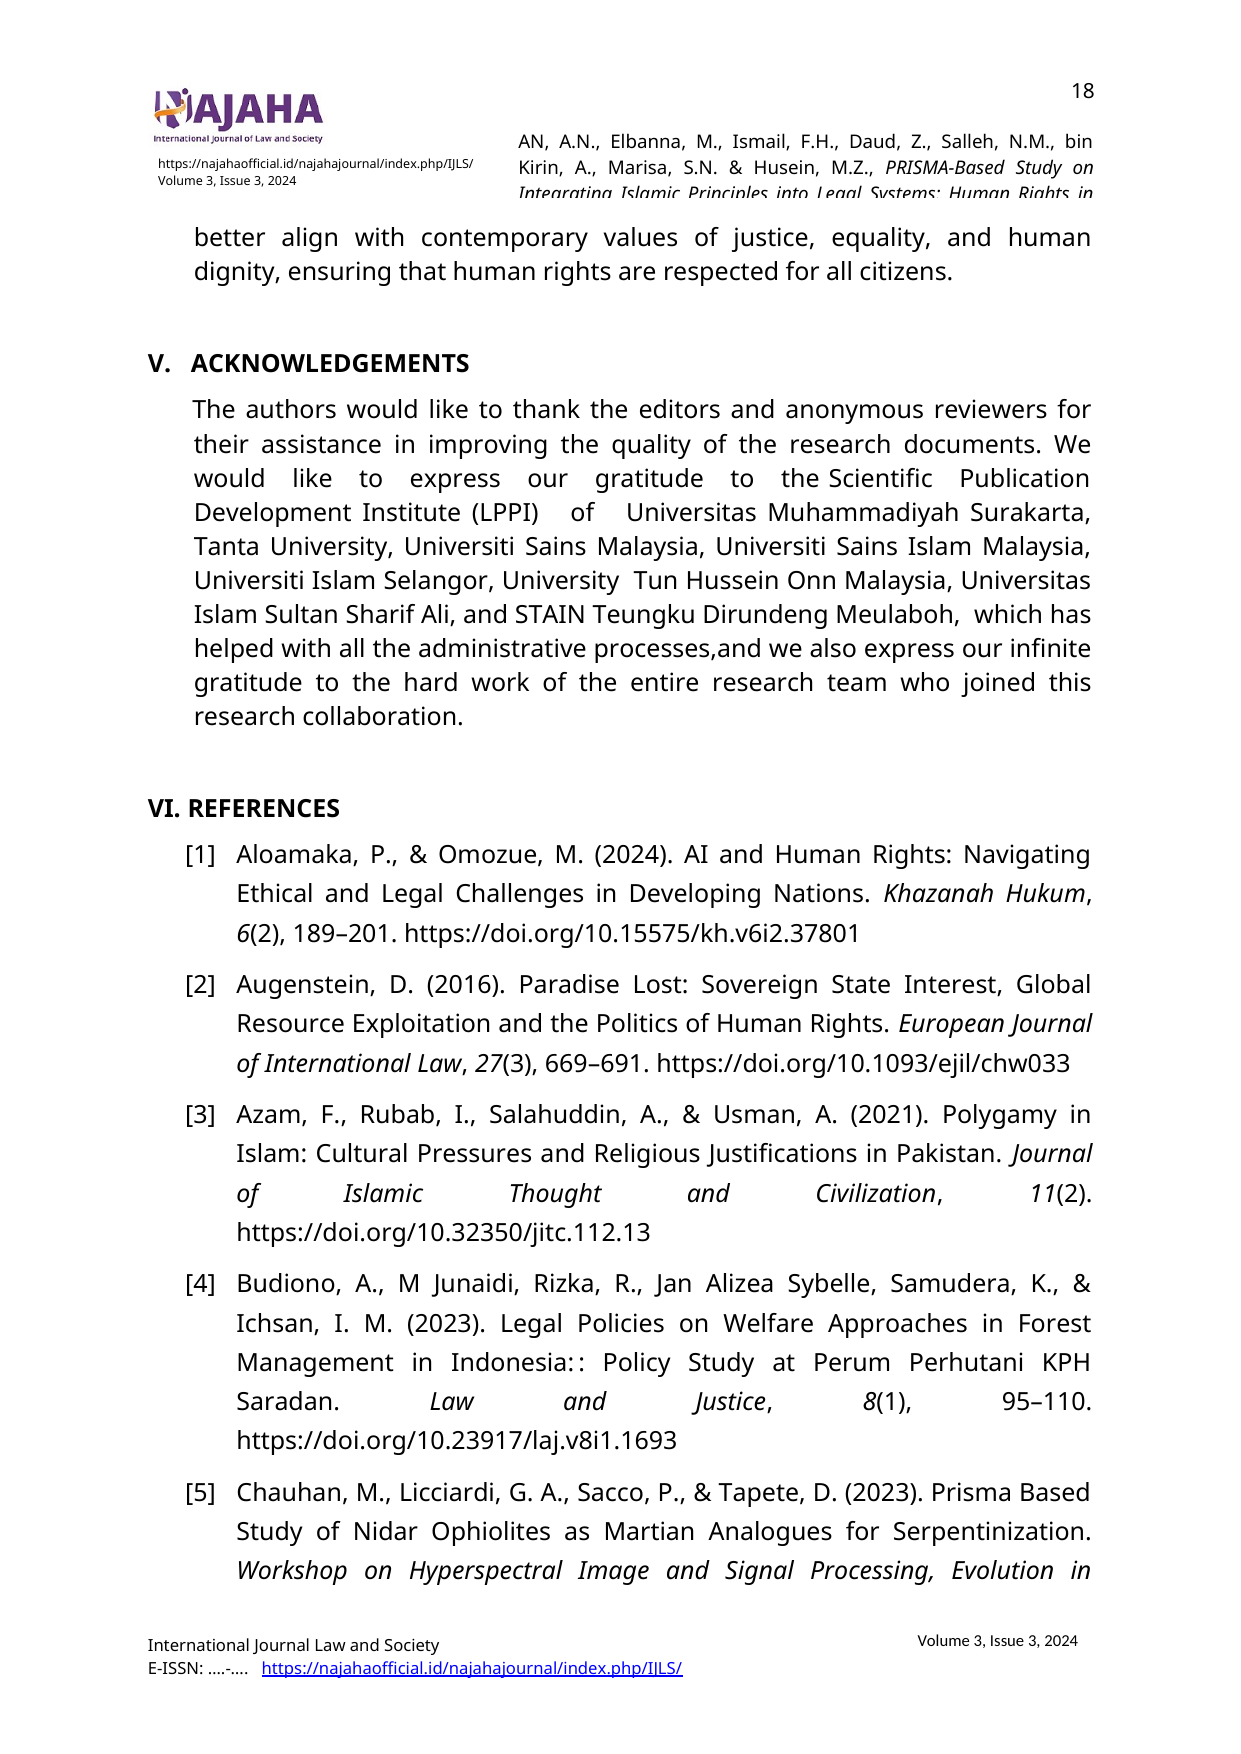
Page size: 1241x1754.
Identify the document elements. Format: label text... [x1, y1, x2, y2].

list The authors would like to thank the editors and anonymous reviewers for their assistance in improving the quality of the research documents. We would like to express our gratitude to the Scientific Publication Development Institute (LPPI) of Universitas Muhammadiyah Surakarta, Tanta University, Universiti Sains Malaysia, Universiti Sains Islam Malaysia, Universiti Islam Selangor, University Tun Hussein Onn Malaysia, Universitas Islam Sultan Sharif Ali, and STAIN Teungku Dirundeng Meulaboh, which has helped with all the administrative processes,and we also express our infinite gratitude to the hard work of the entire research team who joined this research collaboration. [192, 392, 1093, 733]
list Augenstein, D. (2016). Paradise Lost: Sovereign State Interest, Global Resource Exploitation and the Politics of Human Rights. European Journal of International Law, 27(3), 669–691. https://doi.org/10.1093/ejil/chw033 [185, 967, 1092, 1079]
text VI. REFERENCES [148, 790, 1092, 824]
text V. ACKNOWLEDGEMENTS [148, 346, 1092, 380]
list Aloamaka, P., & Omozue, M. (2024). AI and Human Rights: Navigating Ethical and Legal Challenges in Developing Nations. Khazanah Hukum, 6(2), 189–201. https://doi.org/10.15575/kh.v6i2.37801 [185, 837, 1092, 949]
list Azam, F., Rubab, I., Salahuddin, A., & Usman, A. (2021). Polygamy in Islam: Cultural Pressures and Religious Justifications in Pakistan. Journal of Islamic Thought and Civilization, 11(2). https://doi.org/10.32350/jitc.112.13 [185, 1097, 1092, 1248]
list Budiono, A., M Junaidi, Rizka, R., Jan Alizea Sybelle, Samudera, K., & Ichsan, I. M. (2023). Legal Policies on Welfare Approaches in Forest Management in Indonesia: : Policy Study at Perum Perhutani KPH Saradan. Law and Justice, 8(1), 95–110. https://doi.org/10.23917/laj.v8i1.1693 [185, 1266, 1092, 1457]
picture [147, 75, 328, 158]
